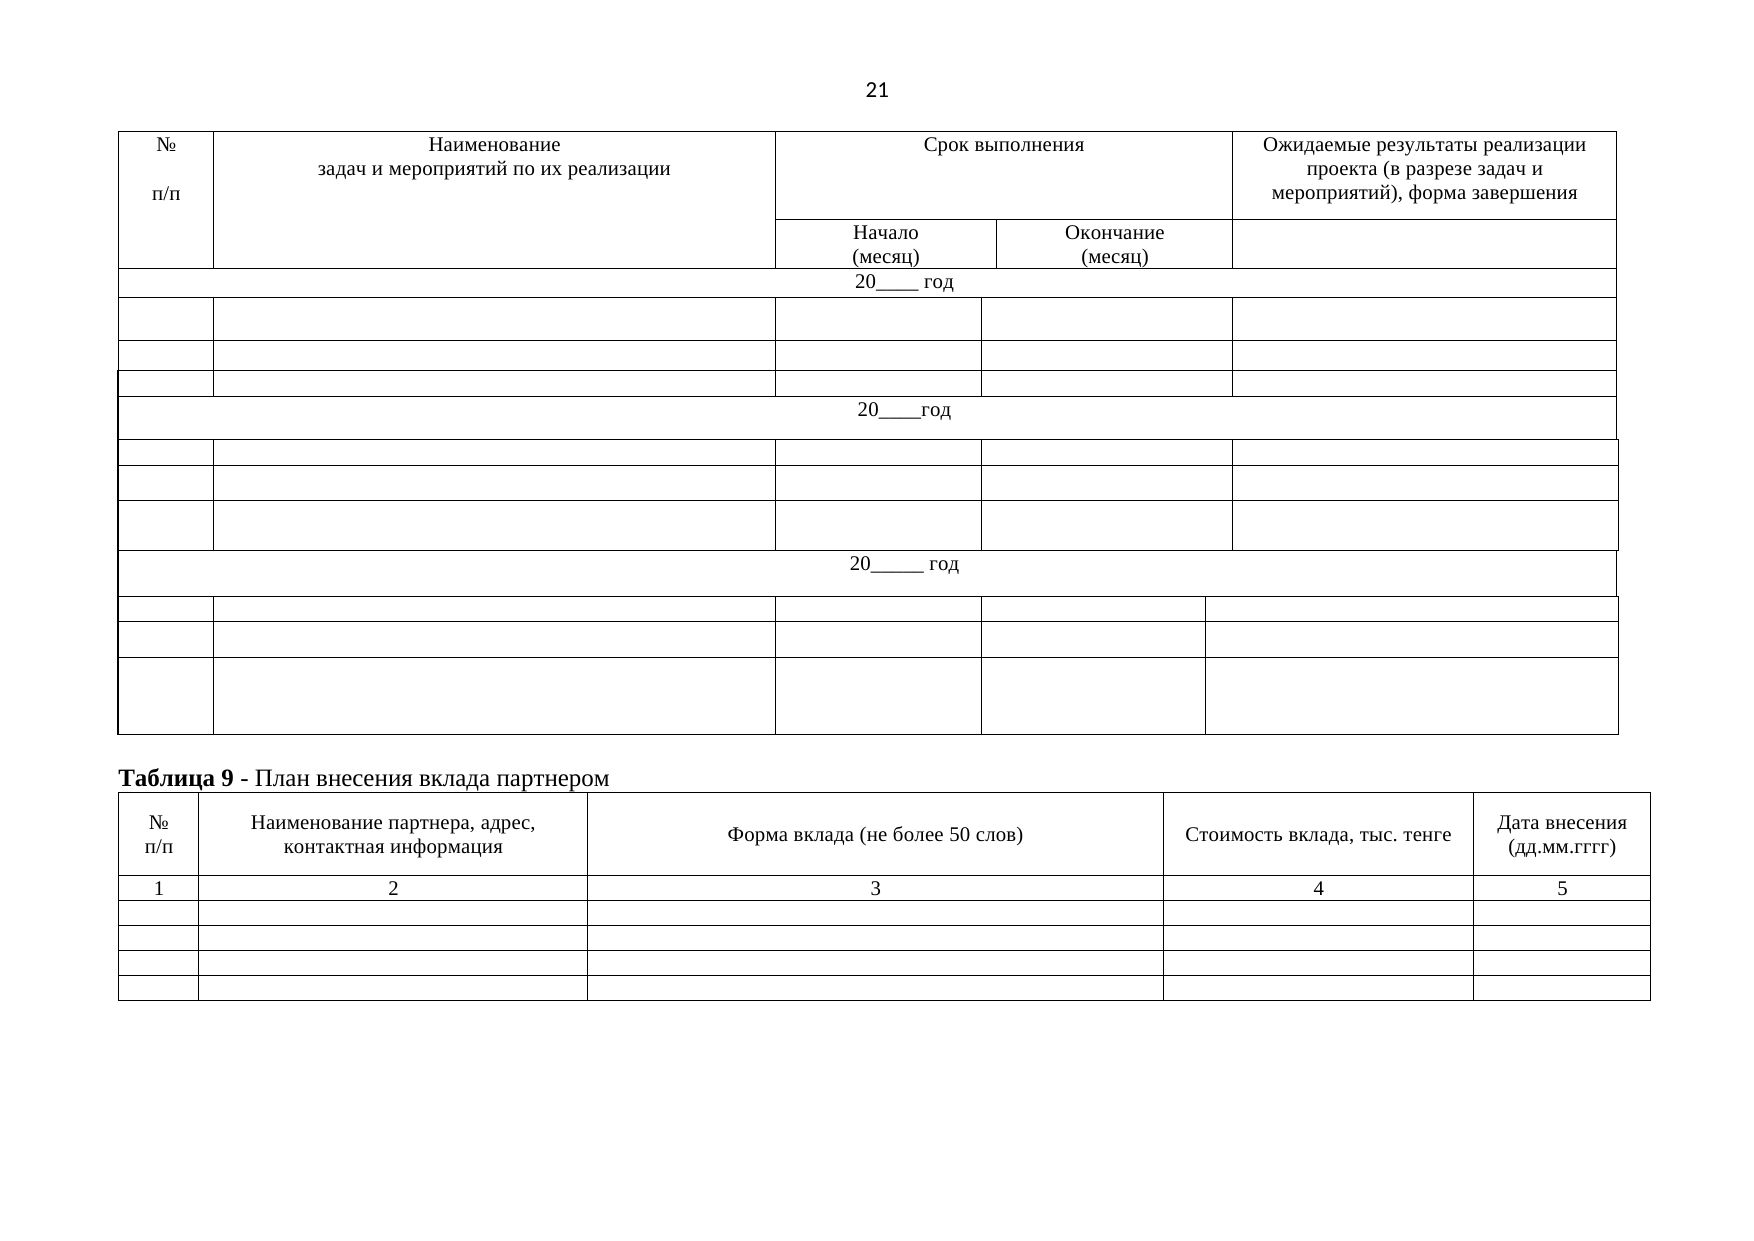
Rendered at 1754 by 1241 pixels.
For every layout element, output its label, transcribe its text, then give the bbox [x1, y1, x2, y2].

table_cell [776, 501, 981, 549]
table_header Форма вклада (не более 50 слов) [588, 793, 1163, 875]
table_cell [119, 951, 198, 975]
table_cell [1233, 371, 1616, 396]
table_cell [214, 597, 775, 621]
table_cell [776, 341, 981, 369]
table_cell [1164, 976, 1473, 1000]
table_cell 2 [199, 876, 587, 900]
table_cell [982, 341, 1232, 369]
table_cell [1233, 466, 1618, 500]
table_header Ожидаемые результаты реализации проекта (в разрезе задач и мероприятий), форма завершения [1233, 132, 1616, 219]
table_cell [119, 440, 213, 464]
table_cell [776, 597, 981, 621]
table_cell [1233, 501, 1618, 549]
table_cell 20____ год [119, 269, 1616, 297]
table_cell [1164, 951, 1473, 975]
table_cell [119, 466, 213, 500]
table_cell [588, 976, 1163, 1000]
table_cell [119, 597, 213, 621]
table_cell [214, 501, 775, 549]
table_header № п/п [119, 132, 213, 268]
table_cell [199, 901, 587, 925]
table_cell [776, 622, 981, 657]
table_cell [982, 622, 1205, 657]
table_cell [119, 926, 198, 950]
table_cell [776, 298, 981, 340]
table_cell [214, 658, 775, 734]
table_cell [119, 658, 213, 734]
table_cell [214, 341, 775, 369]
table_cell [1206, 597, 1618, 621]
table_cell [214, 466, 775, 500]
table_cell [214, 440, 775, 464]
table_cell [119, 371, 213, 396]
table_cell [1164, 926, 1473, 950]
table_cell [1474, 951, 1650, 975]
table_cell [1233, 298, 1616, 340]
table_cell [199, 951, 587, 975]
table_cell [982, 597, 1205, 621]
table_cell [588, 926, 1163, 950]
table_cell 4 [1164, 876, 1473, 900]
table_cell [214, 371, 775, 396]
table_cell [982, 371, 1232, 396]
table_cell [119, 901, 198, 925]
table_cell [982, 501, 1232, 549]
table_cell Начало (месяц) [776, 220, 996, 268]
table_cell [199, 926, 587, 950]
table_cell [1233, 440, 1618, 464]
table_cell [982, 658, 1205, 734]
table_cell [1164, 901, 1473, 925]
table_cell [1474, 901, 1650, 925]
table_cell [1474, 926, 1650, 950]
table_cell [982, 298, 1232, 340]
table_cell 3 [588, 876, 1163, 900]
table_cell [776, 466, 981, 500]
table_cell [982, 440, 1232, 464]
table_header № п/п [119, 793, 198, 875]
table_header Наименование задач и мероприятий по их реализации [214, 132, 775, 268]
table_cell [776, 371, 981, 396]
table_cell [199, 976, 587, 1000]
table_cell [1233, 341, 1616, 369]
table_cell [982, 466, 1232, 500]
table_cell 20_____ год [119, 551, 1616, 596]
text Таблица 9 - План внесения вклада партнером [118, 763, 1636, 792]
table_header Срок выполнения [776, 132, 1232, 219]
table_cell [776, 658, 981, 734]
table_cell [588, 901, 1163, 925]
table_cell [776, 440, 981, 464]
table_cell [1233, 220, 1616, 268]
table_cell [119, 976, 198, 1000]
table_cell 1 [119, 876, 198, 900]
table_header Наименование партнера, адрес, контактная информация [199, 793, 587, 875]
table_cell [119, 341, 213, 369]
table_cell [1474, 976, 1650, 1000]
table_cell [119, 622, 213, 657]
table_cell 5 [1474, 876, 1650, 900]
table_cell [1206, 658, 1618, 734]
table_header Дата внесения (дд.мм.гггг) [1474, 793, 1650, 875]
table_cell [588, 951, 1163, 975]
table_cell [1206, 622, 1618, 657]
table_cell [119, 501, 213, 549]
table_cell 20____год [119, 397, 1616, 439]
table_cell [119, 298, 213, 340]
table_header Стоимость вклада, тыс. тенге [1164, 793, 1473, 875]
table_cell Окончание (месяц) [997, 220, 1232, 268]
table_cell [214, 298, 775, 340]
table_cell [214, 622, 775, 657]
